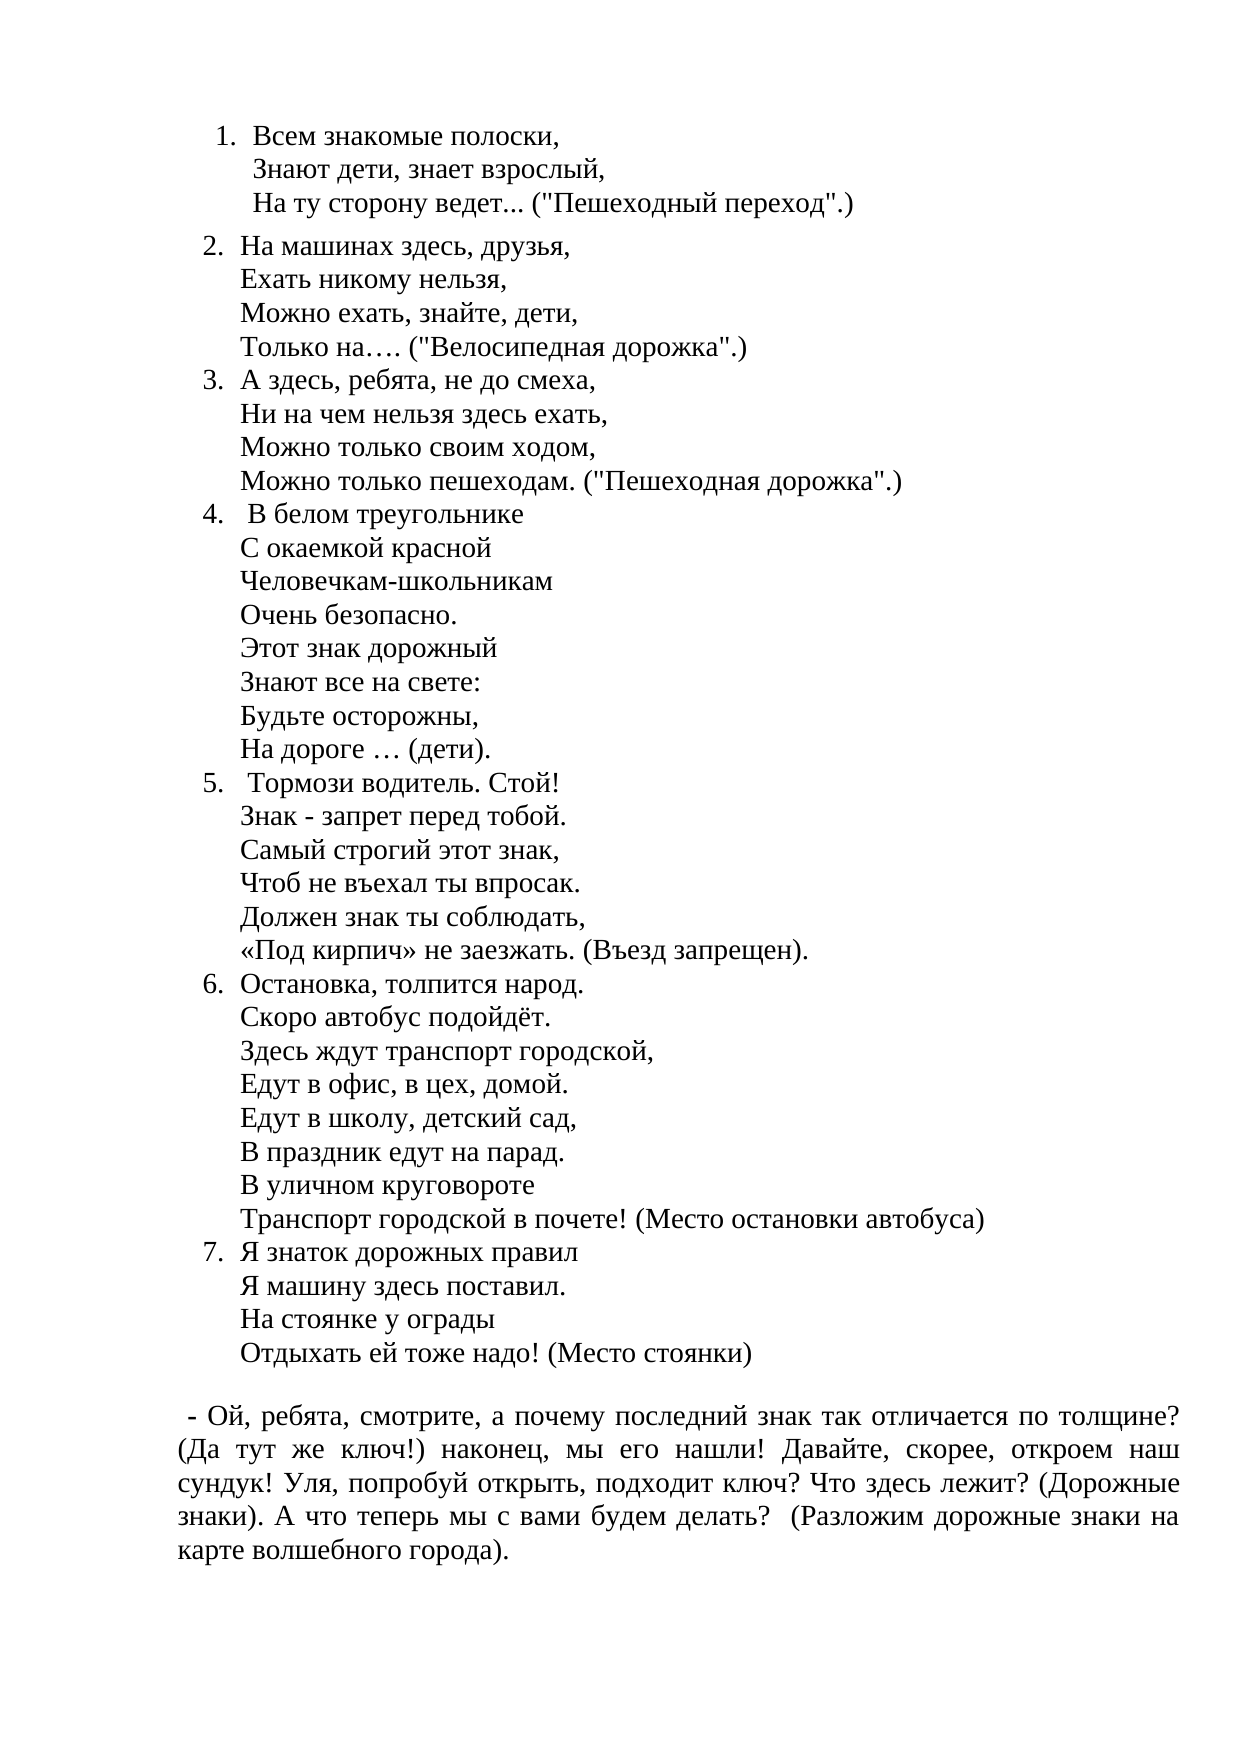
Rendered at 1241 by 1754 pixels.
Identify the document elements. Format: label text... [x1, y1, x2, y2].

list Тормози водитель. Стой! Знак - запрет перед тобой. Самый строгий этот знак, Чтоб не въехал ты впросак. Должен знак ты соблюдать, «Под кирпич» не заезжать. (Въезд запрещен). [202, 765, 1181, 966]
text - Ой, ребята, смотрите, а почему последний знак так отличается по толщине? (Да тут же ключ!) наконец, мы его нашли! Давайте, скорее, откроем наш сундук! Уля, попробуй открыть, подходит ключ? Что здесь лежит? (Дорожные знаки). А что теперь мы с вами будем делать? (Разложим дорожные знаки на карте волшебного города). [177, 1398, 1181, 1565]
list В белом треугольнике С окаемкой красной Человечкам-школьникам Очень безопасно. Этот знак дорожный Знают все на свете: Будьте осторожны, На дороге … (дети). [202, 496, 1181, 765]
list Всем знакомые полоски, Знают дети, знает взрослый, На ту сторону ведет... ("Пешеходный переход".) [215, 118, 1181, 219]
list На машинах здесь, друзья, Ехать никому нельзя, Можно ехать, знайте, дети, Только на…. ("Велосипедная дорожка".) [202, 228, 1181, 362]
list Я знаток дорожных правил Я машину здесь поставил. На стоянке у ограды Отдыхать ей тоже надо! (Место стоянки) [202, 1234, 1181, 1368]
list А здесь, ребята, не до смеха, Ни на чем нельзя здесь ехать, Можно только своим ходом, Можно только пешеходам. ("Пешеходная дорожка".) [202, 362, 1181, 496]
list Остановка, толпится народ. Скоро автобус подойдёт. Здесь ждут транспорт городской, Едут в офис, в цех, домой. Едут в школу, детский сад, В праздник едут на парад. В уличном круговороте Транспорт городской в почете! (Место остановки автобуса) [202, 966, 1181, 1234]
